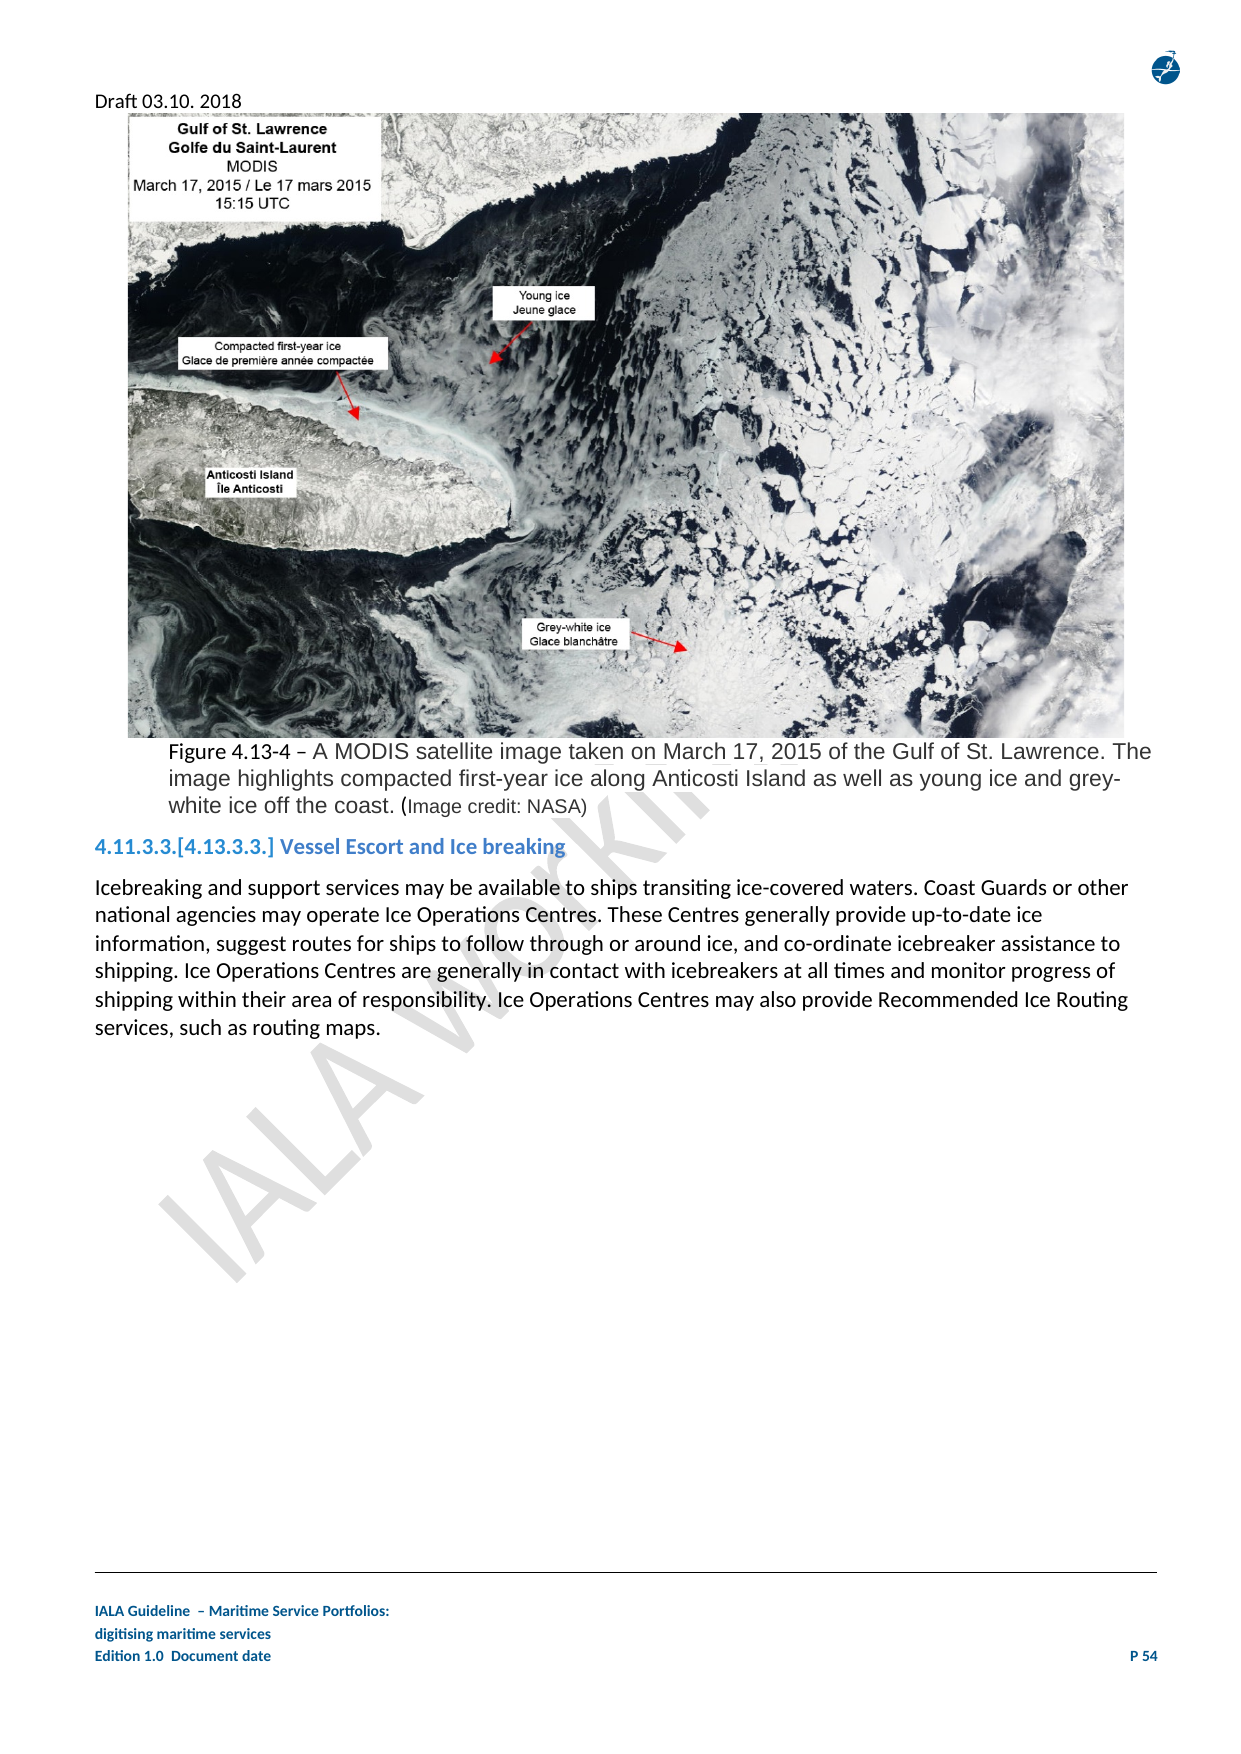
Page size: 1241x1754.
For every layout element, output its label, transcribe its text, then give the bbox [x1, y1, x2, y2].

text Icebreaking and support services may be available to ships transiting ice-covered waters. Coast Guards or other national agencies may operate Ice Operations Centres. These Centres generally provide up-to-date ice information, suggest routes for ships to follow through or around ice, and co-ordinate icebreaker assistance to shipping. Ice Operations Centres are generally in contact with icebreakers at all times and monitor progress of shipping within their area of responsibility. Ice Operations Centres may also provide Recommended Ice Routing services, such as routing maps. [94, 873, 1157, 1041]
subtitle Vessel Escort and Ice breaking [94, 832, 1054, 860]
picture [127, 0, 1239, 738]
text Figure 4.13-4 – A MODIS satellite image taken on March 17, 2015 of the Gulf of St. Lawrence. The image highlights compacted first-year ice along Anticosti Island as well as young ice and grey-white ice off the coast. (Image credit: NASA) [168, 737, 1157, 819]
